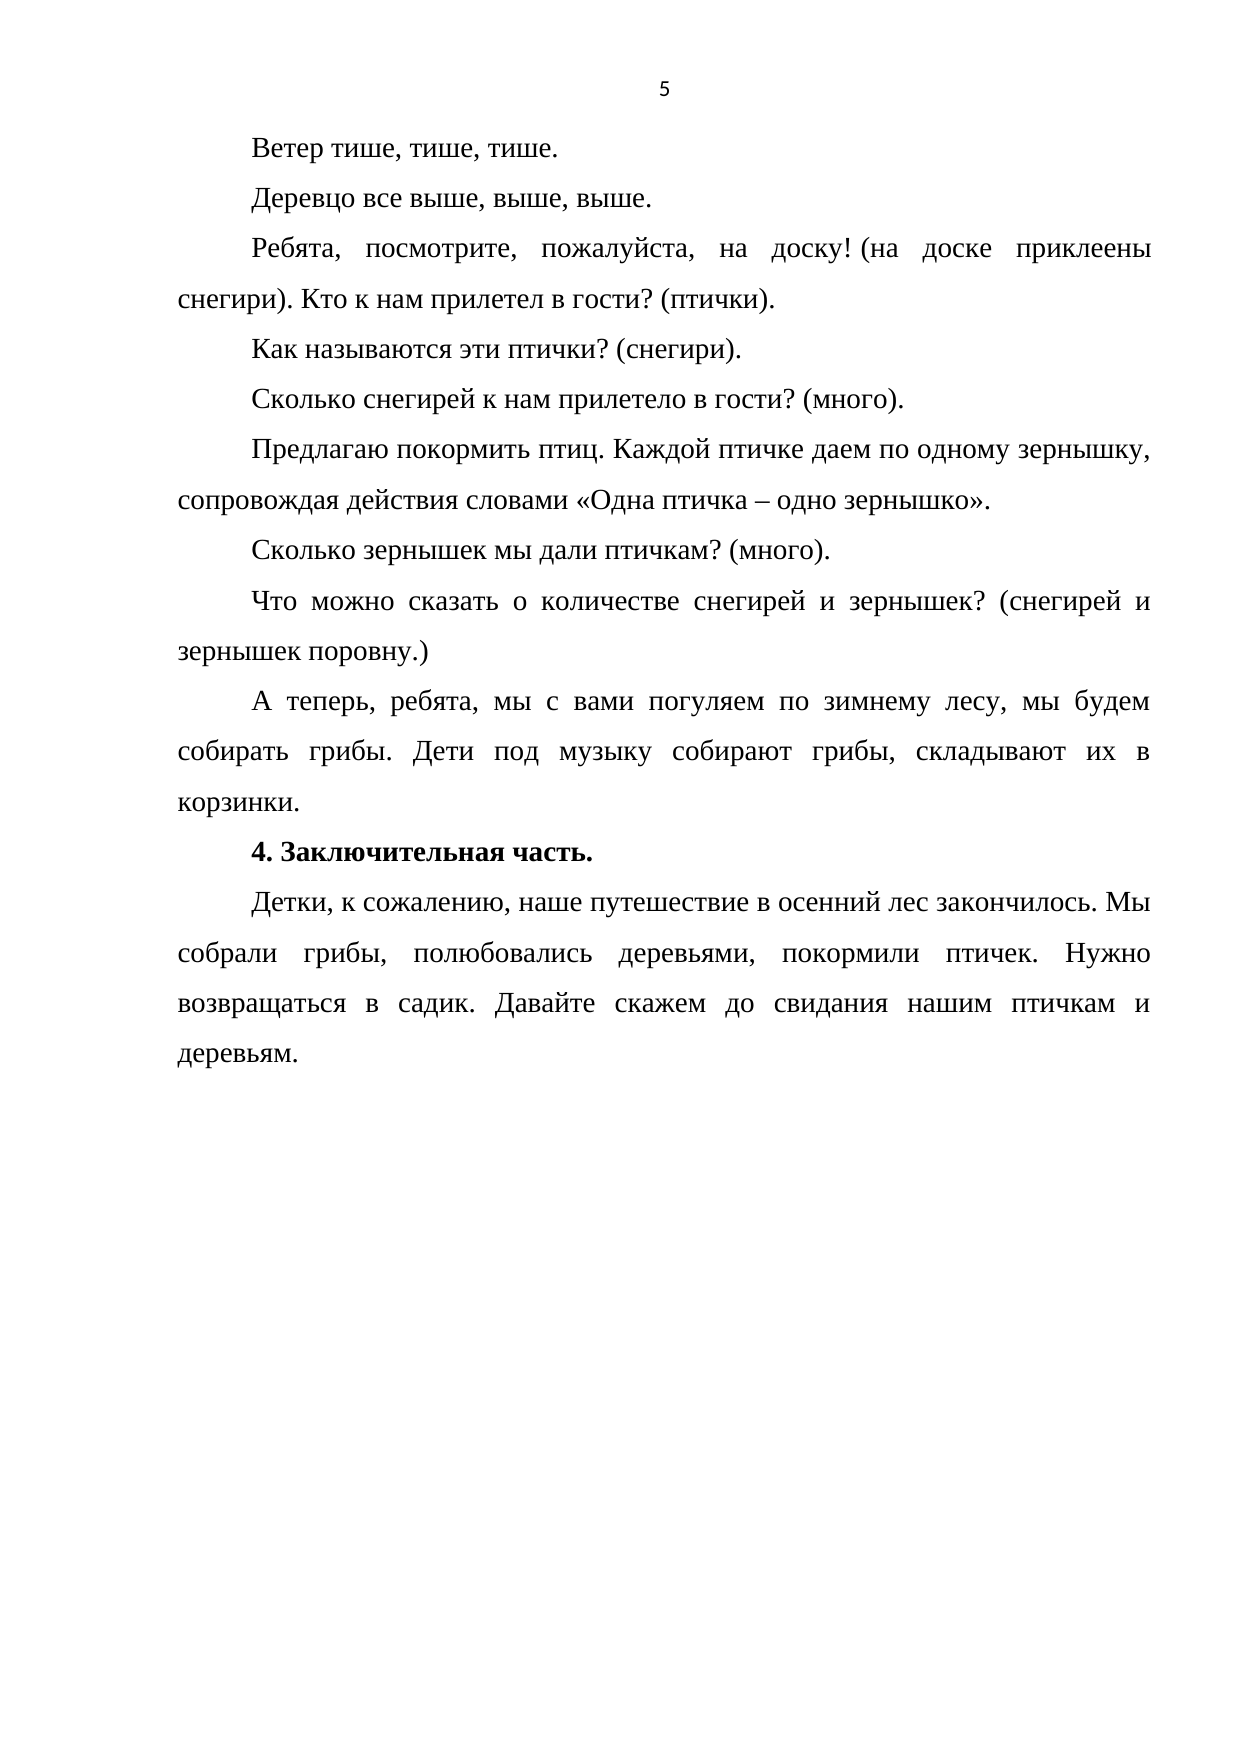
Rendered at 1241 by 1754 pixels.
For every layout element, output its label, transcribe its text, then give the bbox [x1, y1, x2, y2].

text Ребята, посмотрите, пожалуйста, на доску! (на доске приклеены снегири). Кто к нам прилетел в гости? (птички). [177, 230, 1152, 314]
text Как называются эти птички? (снегири). [177, 331, 1152, 364]
text 4. Заключительная часть. [177, 834, 1152, 868]
text Детки, к сожалению, наше путешествие в осенний лес закончилось. Мы собрали грибы, полюбовались деревьями, покормили птичек. Нужно возвращаться в садик. Давайте скажем до свидания нашим птичкам и деревьям. [177, 884, 1152, 1069]
text Сколько зернышек мы дали птичкам? (много). [177, 532, 1152, 566]
text Сколько снегирей к нам прилетело в гости? (много). [177, 381, 1152, 415]
text Предлагаю покормить птиц. Каждой птичке даем по одному зернышку, сопровождая действия словами «Одна птичка – одно зернышко». [177, 432, 1152, 516]
text Деревцо все выше, выше, выше. [177, 180, 1152, 214]
text Что можно сказать о количестве снегирей и зернышек? (снегирей и зернышек поровну.) [177, 583, 1152, 666]
text Ветер тише, тише, тише. [177, 130, 1152, 163]
text А теперь, ребята, мы с вами погуляем по зимнему лесу, мы будем собирать грибы. Дети под музыку собирают грибы, складывают их в корзинки. [177, 683, 1152, 817]
